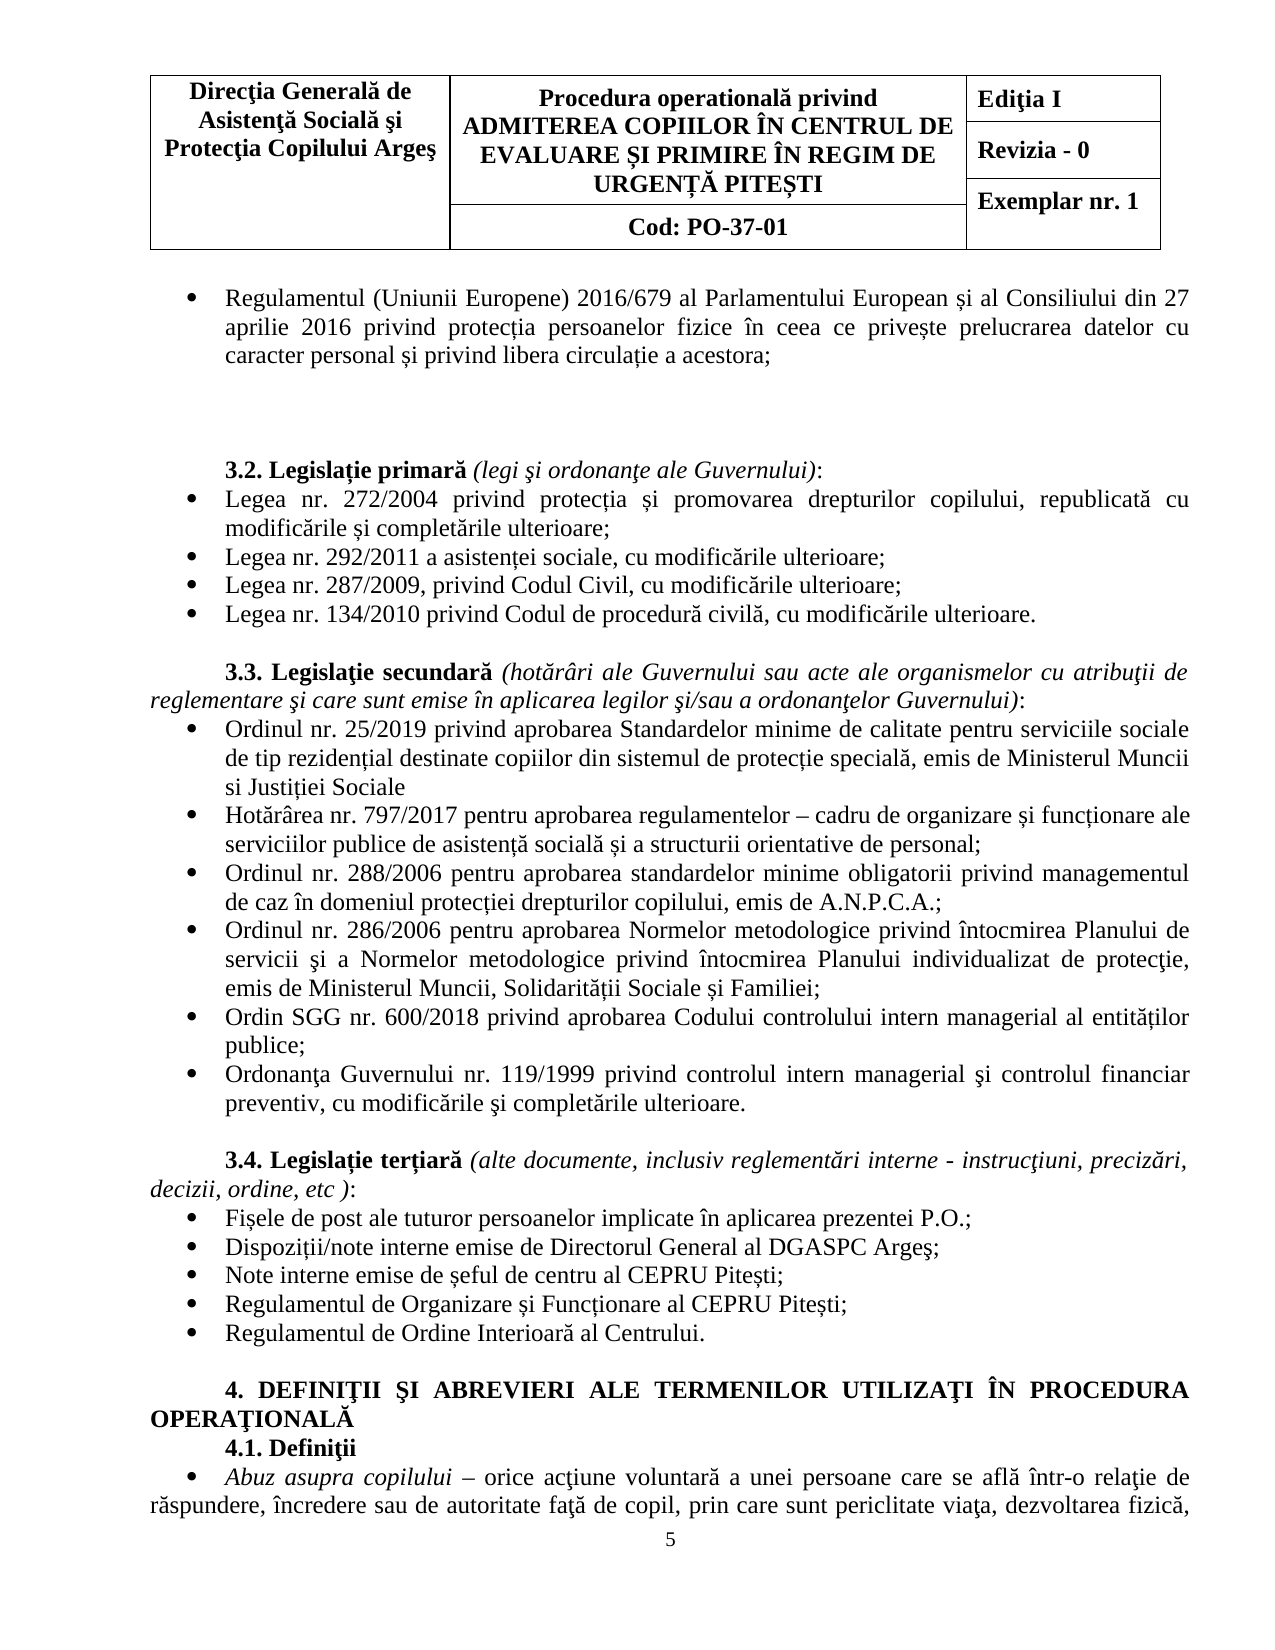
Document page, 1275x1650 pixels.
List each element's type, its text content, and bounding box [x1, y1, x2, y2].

list Fișele de post ale tuturor persoanelor implicate în aplicarea prezentei P.O.; [187, 1203, 1191, 1232]
list Ordonanţa Guvernului nr. 119/1999 privind controlul intern managerial şi controlul financiar preventiv, cu modificările şi completările ulterioare. [187, 1059, 1191, 1117]
list Regulamentul de Ordine Interioară al Centrului. [187, 1318, 1191, 1347]
list Ordinul nr. 288/2006 pentru aprobarea standardelor minime obligatorii privind managementul de caz în domeniul protecției drepturilor copilului, emis de A.N.P.C.A.; [187, 858, 1191, 916]
list Ordin SGG nr. 600/2018 privind aprobarea Codului controlului intern managerial al entităților publice; [187, 1002, 1191, 1059]
text 3.3. Legislaţie secundară (hotărâri ale Guvernului sau acte ale organismelor cu atribuţii de reglementare şi care sunt emise în aplicarea legilor şi/sau a ordonanţelor Guvernului): [150, 657, 1191, 714]
list Regulamentul de Organizare și Funcționare al CEPRU Pitești; [187, 1289, 1191, 1318]
list Legea nr. 287/2009, privind Codul Civil, cu modificările ulterioare; [187, 571, 1191, 599]
text 3.4. Legislație terțiară (alte documente, inclusiv reglementări interne - instrucţiuni, precizări, decizii, ordine, etc ): [150, 1146, 1191, 1203]
list Regulamentul (Uniunii Europene) 2016/679 al Parlamentului European și al Consiliului din 27 aprilie 2016 privind protecția persoanelor fizice în ceea ce privește prelucrarea datelor cu caracter personal și privind libera circulație a acestora; [187, 283, 1191, 369]
list Legea nr. 292/2011 a asistenței sociale, cu modificările ulterioare; [187, 542, 1191, 571]
text 3.2. Legislație primară (legi şi ordonanţe ale Guvernului): [150, 456, 1191, 484]
text 4.1. Definiţii [150, 1433, 1191, 1462]
list Legea nr. 272/2004 privind protecția și promovarea drepturilor copilului, republicată cu modificările și completările ulterioare; [187, 484, 1191, 542]
list Ordinul nr. 286/2006 pentru aprobarea Normelor metodologice privind întocmirea Planului de servicii şi a Normelor metodologice privind întocmirea Planului individualizat de protecţie, emis de Ministerul Muncii, Solidarității Sociale și Familiei; [187, 916, 1191, 1002]
list Legea nr. 134/2010 privind Codul de procedură civilă, cu modificările ulterioare. [187, 599, 1191, 628]
list Ordinul nr. 25/2019 privind aprobarea Standardelor minime de calitate pentru serviciile sociale de tip rezidențial destinate copiilor din sistemul de protecție specială, emis de Ministerul Muncii si Justiției Sociale [187, 714, 1191, 801]
list Dispoziții/note interne emise de Directorul General al DGASPC Argeş; [187, 1232, 1191, 1261]
text 4. DEFINIŢII ŞI ABREVIERI ALE TERMENILOR UTILIZAŢI ÎN PROCEDURA OPERAŢIONALĂ [150, 1376, 1191, 1433]
list Hotărârea nr. 797/2017 pentru aprobarea regulamentelor – cadru de organizare și funcționare ale serviciilor publice de asistență socială și a structurii orientative de personal; [187, 801, 1191, 858]
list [150, 1462, 1191, 1519]
list Note interne emise de șeful de centru al CEPRU Pitești; [187, 1261, 1191, 1289]
